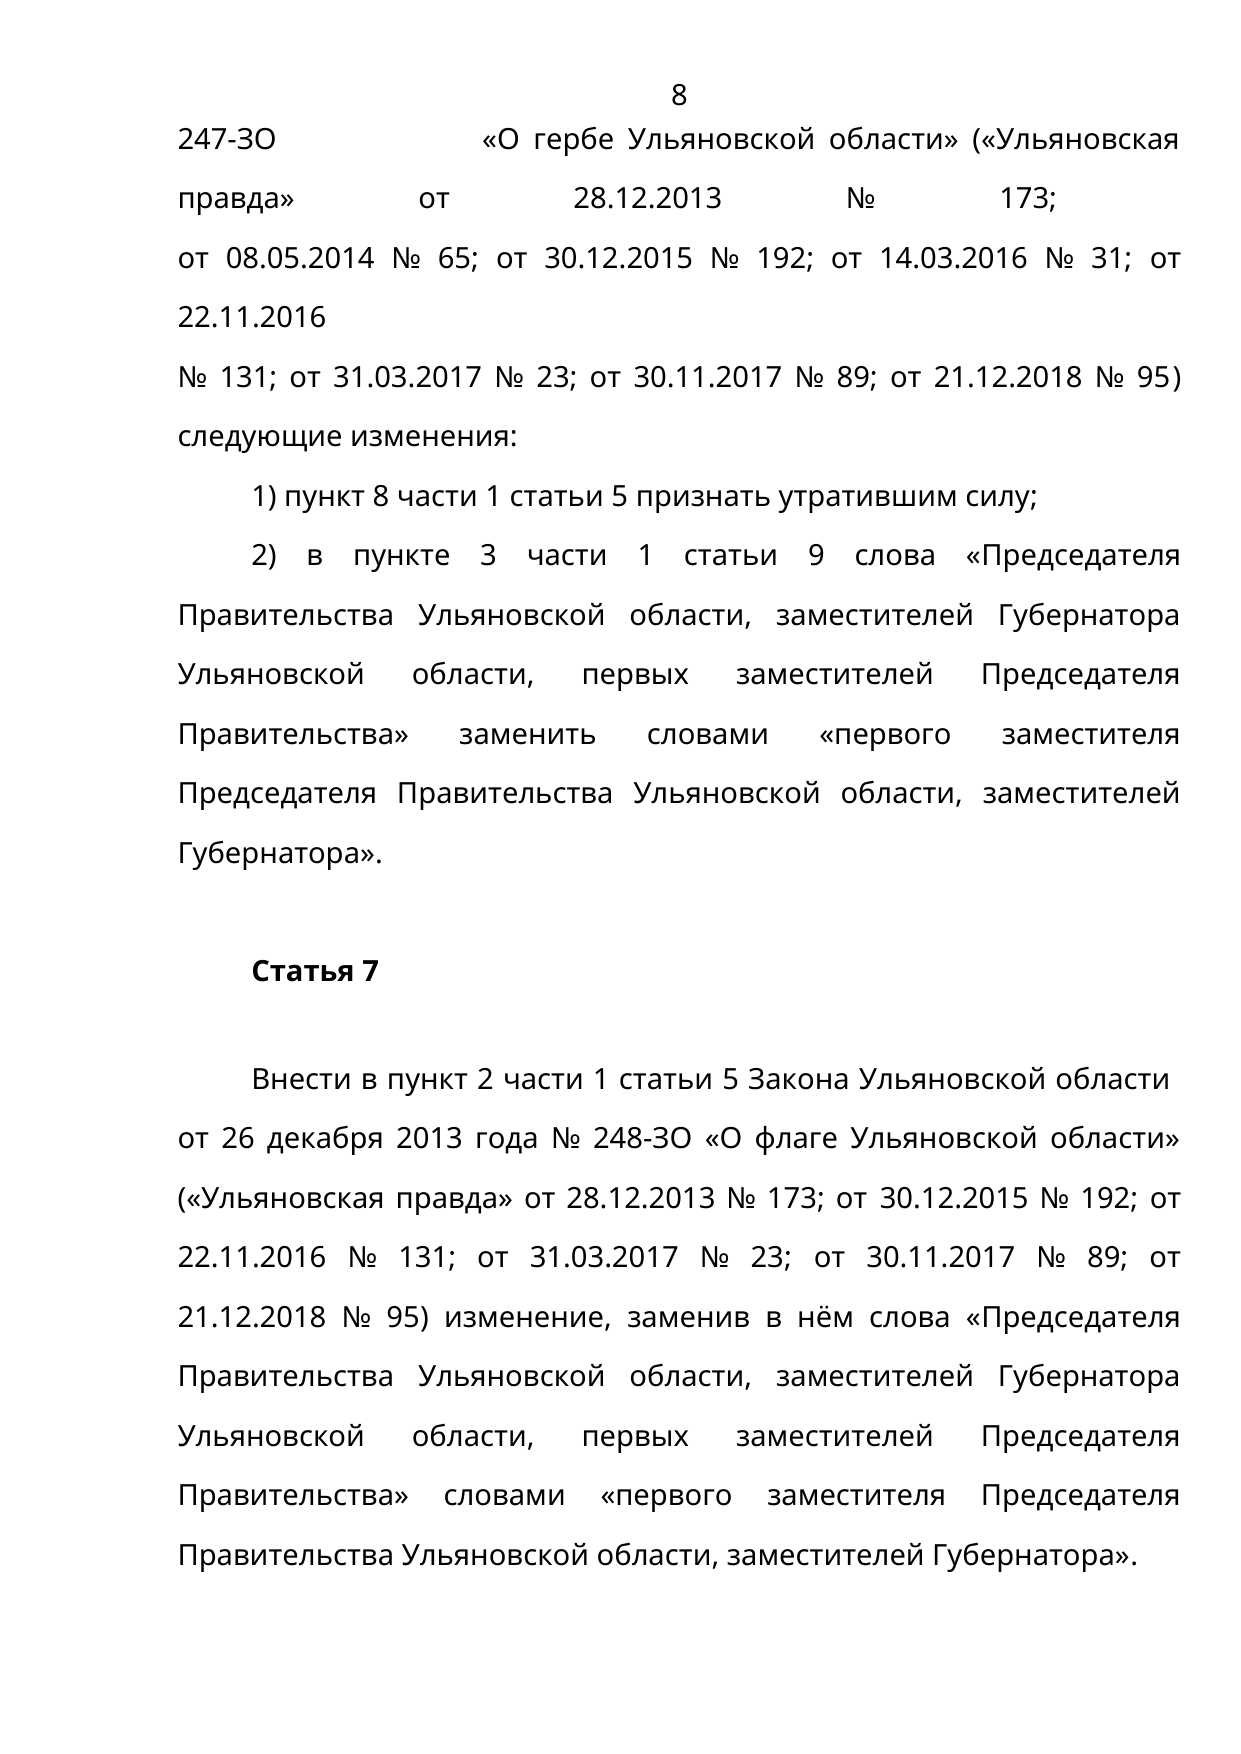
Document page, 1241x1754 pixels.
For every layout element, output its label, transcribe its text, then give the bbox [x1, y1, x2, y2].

text 2) в пункте 3 части 1 статьи 9 слова «Председателя Правительства Ульяновской области, заместителей Губернатора Ульяновской области, первых заместителей Председателя Правительства» заменить словами «первого заместителя Председателя Правительства Ульяновской области, заместителей Губернатора». [177, 534, 1181, 872]
text Внести в пункт 2 части 1 статьи 5 Закона Ульяновской области от 26 декабря 2013 года № 248-ЗО «О флаге Ульяновской области» («Ульяновская правда» от 28.12.2013 № 173; от 30.12.2015 № 192; от 22.11.2016 № 131; от 31.03.2017 № 23; от 30.11.2017 № 89; от 21.12.2018 № 95) изменение, заменив в нём слова «Председателя Правительства Ульяновской области, заместителей Губернатора Ульяновской области, первых заместителей Председателя Правительства» словами «первого заместителя Председателя Правительства Ульяновской области, заместителей Губернатора». [177, 1058, 1181, 1574]
text Статья 7 [177, 951, 1181, 990]
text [177, 118, 1181, 455]
text 1) пункт 8 части 1 статьи 5 признать утратившим силу; [177, 475, 1181, 515]
